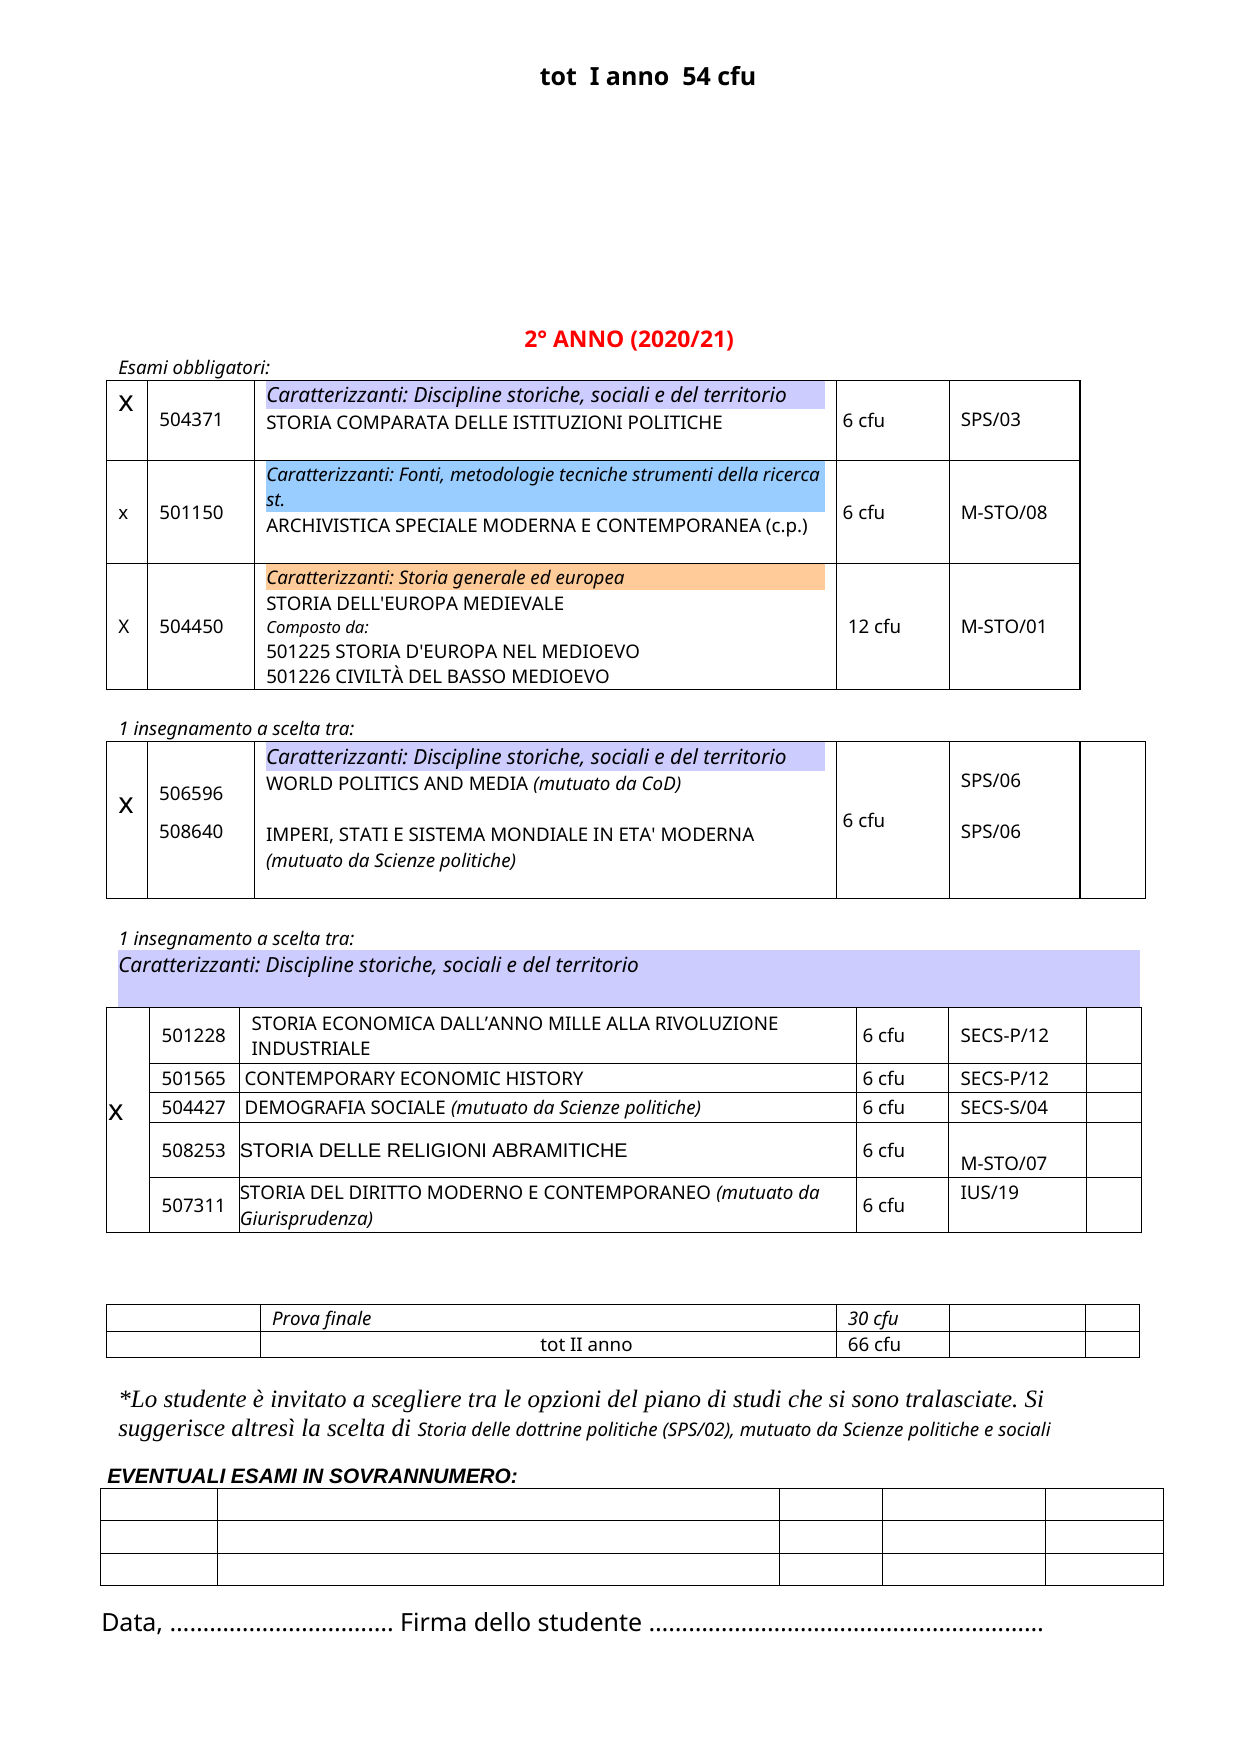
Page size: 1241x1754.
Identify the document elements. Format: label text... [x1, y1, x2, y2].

table_cell CONTEMPORARY ECONOMIC HISTORY [240, 1064, 856, 1092]
table_header STORIA ECONOMICA DALL’ANNO MILLE ALLA RIVOLUZIONE INDUSTRIALE [240, 1008, 856, 1062]
table_header 504371 [148, 381, 254, 460]
table_cell [1087, 1064, 1141, 1092]
table_header [1086, 1305, 1139, 1331]
table_cell 501150 [148, 461, 254, 563]
table_cell [780, 1554, 882, 1585]
text 1 insegnamento a scelta tra: [118, 925, 1140, 950]
table_cell DEMOGRAFIA SOCIALE (mutuato da Scienze politiche) [240, 1093, 856, 1122]
table_header 30 cfu [837, 1305, 949, 1331]
table_cell IUS/19 [949, 1178, 1086, 1232]
table_cell STORIA DELLE RELIGIONI ABRAMITICHE [240, 1123, 856, 1177]
table_header 501228 [150, 1008, 239, 1062]
table_header [218, 1489, 779, 1520]
table_cell STORIA DEL DIRITTO MODERNO E CONTEMPORANEO (mutuato da Giurisprudenza) [240, 1178, 856, 1232]
table_cell [107, 1332, 260, 1357]
table_cell [1087, 1178, 1141, 1232]
table_header SPS/03 [950, 381, 1079, 460]
table_header Caratterizzanti: Discipline storiche, sociali e del territorio WORLD POLITICS AND MEDIA (mutuato da CoD) IMPERI, STATI E SISTEMA MONDIALE IN ETA' MODERNA (mutuato da Scienze politiche) [255, 742, 836, 898]
table_cell M-STO/08 [950, 461, 1079, 563]
table_cell M-STO/07 [949, 1123, 1086, 1177]
table_cell Caratterizzanti: Fonti, metodologie tecniche strumenti della ricerca st. ARCHIVISTICA SPECIALE MODERNA E CONTEMPORANEA (c.p.) [255, 461, 836, 563]
table_header [780, 1489, 882, 1520]
table_header x [107, 381, 147, 460]
table_cell [950, 1332, 1085, 1357]
table_header 6 cfu [857, 1008, 948, 1062]
table_cell 508253 [150, 1123, 239, 1177]
text tot I anno 54 cfu [118, 59, 1140, 93]
table_header SPS/06 SPS/06 [950, 742, 1079, 898]
table_cell X [107, 564, 147, 689]
table_cell [1087, 1093, 1141, 1122]
table_cell tot II anno [261, 1332, 836, 1357]
table_header x [107, 1008, 149, 1232]
table_cell 504450 [148, 564, 254, 689]
table_header [101, 1489, 217, 1520]
table_cell [101, 1521, 217, 1553]
text EVENTUALI ESAMI IN SOVRANNUMERO: [106, 1464, 1140, 1488]
table_cell [1046, 1521, 1163, 1553]
table_cell [101, 1554, 217, 1585]
table_header [883, 1489, 1045, 1520]
table_cell [1087, 1123, 1141, 1177]
table_header [107, 1305, 260, 1331]
table_header 6 cfu [837, 381, 949, 460]
text 2° ANNO (2020/21) [118, 323, 1140, 354]
text *Lo studente è invitato a scegliere tra le opzioni del piano di studi che si sono tralasciate. Si suggerisce altresì la scelta di Storia delle dottrine politiche (SPS/02), mutuato da Scienze politiche e sociali [118, 1384, 1140, 1441]
table_cell 504427 [150, 1093, 239, 1122]
table_header x [107, 742, 147, 898]
table_cell [1086, 1332, 1139, 1357]
table_cell 66 cfu [837, 1332, 949, 1357]
table_cell [883, 1554, 1045, 1585]
table_header [1081, 742, 1145, 898]
table_cell [218, 1521, 779, 1553]
table_cell x [107, 461, 147, 563]
table_cell [883, 1521, 1045, 1553]
table_cell 6 cfu [857, 1064, 948, 1092]
table_cell 6 cfu [857, 1123, 948, 1177]
text Data, ……………………………. Firma dello studente …………………………………………………… [100, 1605, 1140, 1639]
table_cell SECS-S/04 [949, 1093, 1086, 1122]
table_cell 6 cfu [857, 1093, 948, 1122]
table_cell 6 cfu [837, 461, 949, 563]
table_header [950, 1305, 1085, 1331]
table_cell Caratterizzanti: Storia generale ed europea STORIA DELL'EUROPA MEDIEVALE Composto da: 501225 STORIA D'EUROPA NEL MEDIOEVO 501226 CIVILTÀ DEL BASSO MEDIOEVO [255, 564, 836, 689]
table_header SECS-P/12 [949, 1008, 1086, 1062]
table_header 506596 508640 [148, 742, 254, 898]
table_header [1046, 1489, 1163, 1520]
text Caratterizzanti: Discipline storiche, sociali e del territorio [118, 950, 1140, 1007]
table_cell 12 cfu [837, 564, 949, 689]
table_cell [218, 1554, 779, 1585]
table_cell 501565 [150, 1064, 239, 1092]
table_header [1087, 1008, 1141, 1062]
table_cell M-STO/01 [950, 564, 1079, 689]
text Esami obbligatori: [118, 354, 1140, 379]
table_cell 6 cfu [857, 1178, 948, 1232]
table_header Prova finale [261, 1305, 836, 1331]
table_cell [780, 1521, 882, 1553]
table_header Caratterizzanti: Discipline storiche, sociali e del territorio STORIA COMPARATA DELLE ISTITUZIONI POLITICHE [255, 381, 836, 460]
table_cell 507311 [150, 1178, 239, 1232]
table_header 6 cfu [837, 742, 949, 898]
table_cell [1046, 1554, 1163, 1585]
text 1 insegnamento a scelta tra: [118, 716, 1140, 741]
table_cell SECS-P/12 [949, 1064, 1086, 1092]
